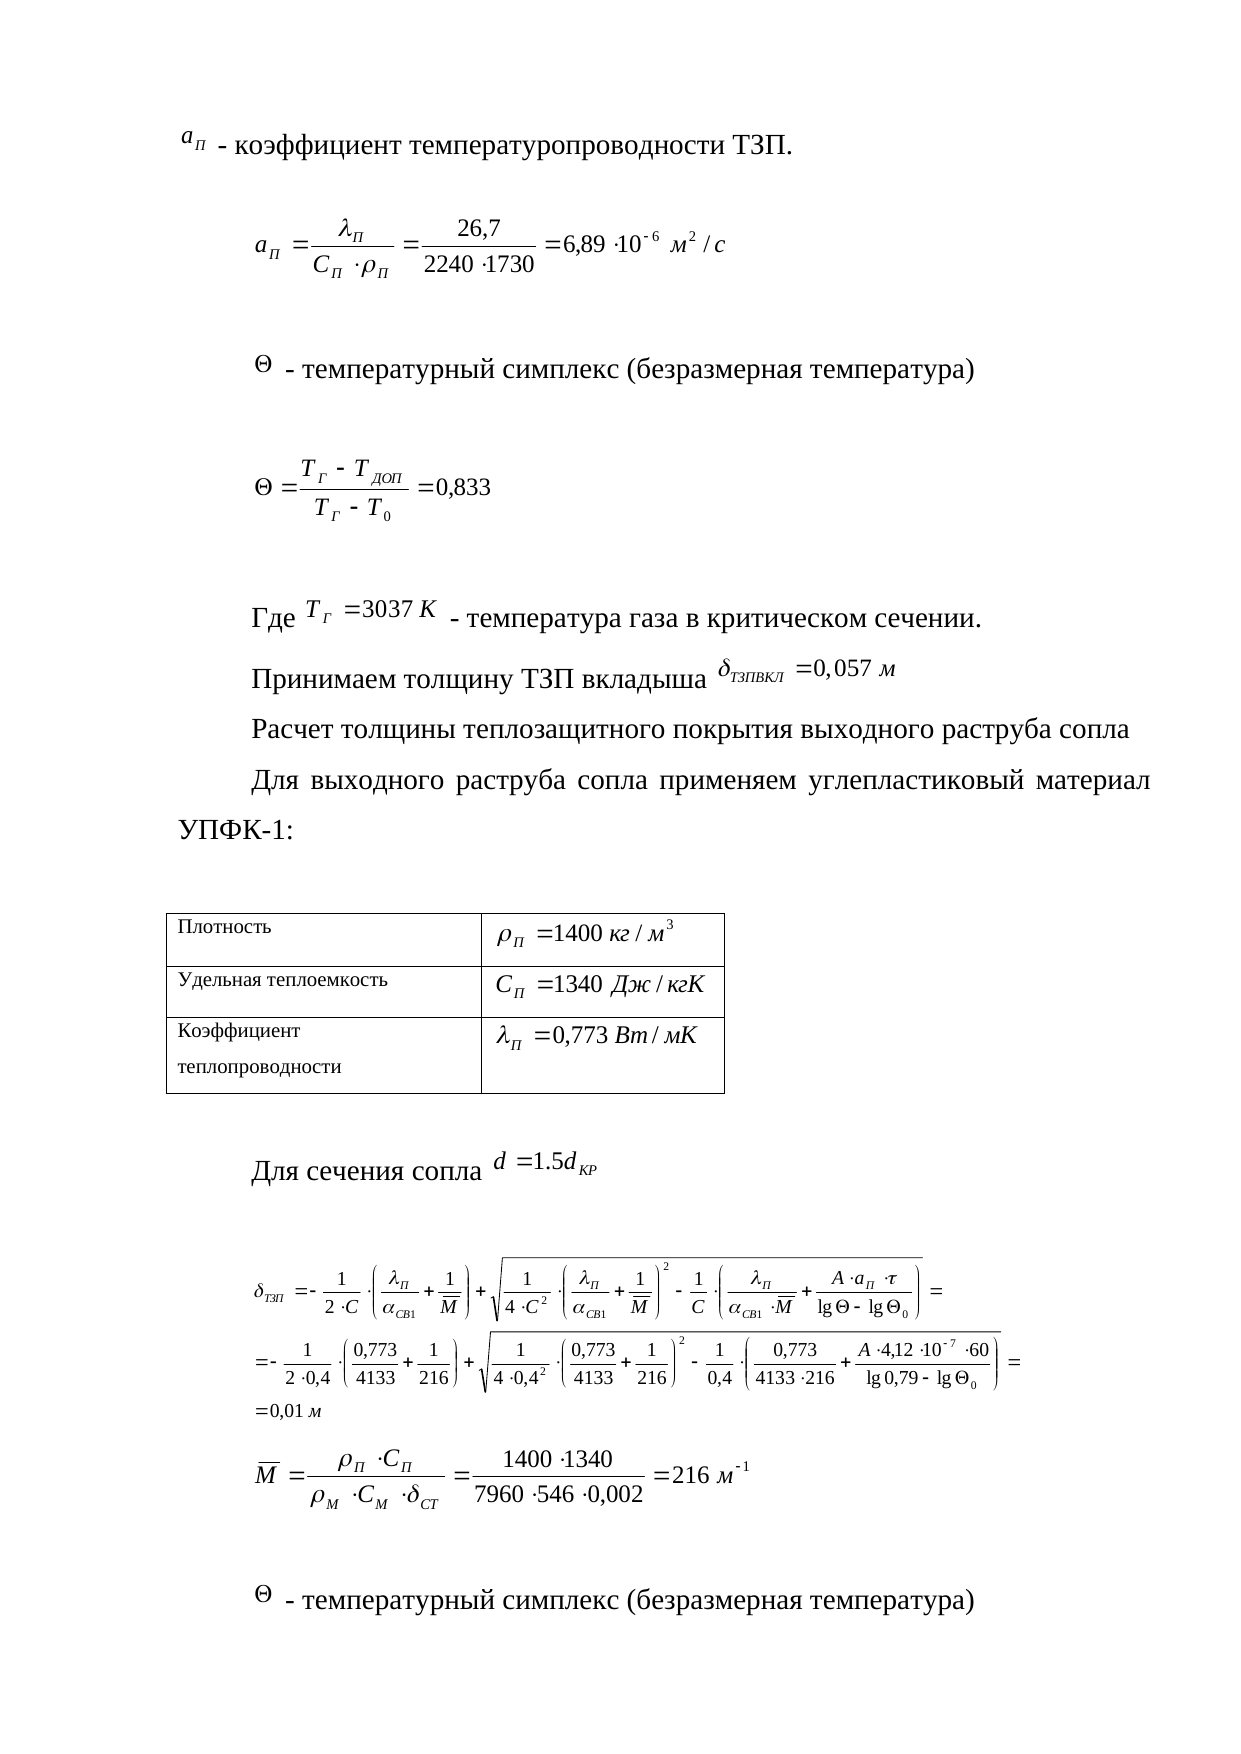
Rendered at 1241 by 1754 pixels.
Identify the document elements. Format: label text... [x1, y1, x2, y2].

text Для выходного раструба сопла применяем углепластиковый материал УПФК-1: [177, 762, 1152, 846]
text - температурный симплекс (безразмерная температура) [177, 349, 1152, 385]
text Где - температура газа в критическом сечении. [177, 592, 1152, 634]
table_cell [482, 967, 724, 1017]
text Для сечения сопла [177, 1144, 1152, 1186]
table_cell Коэффициент теплопроводности [167, 1018, 481, 1092]
text Расчет толщины теплозащитного покрытия выходного раструба сопла [177, 712, 1152, 745]
table_cell [482, 1018, 724, 1092]
text Принимаем толщину ТЗП вкладыша [177, 651, 1152, 695]
table_header [482, 914, 724, 966]
table_header Плотность [167, 914, 481, 966]
text - температурный симплекс (безразмерная температура) [177, 1579, 1152, 1615]
table_cell Удельная теплоемкость [167, 967, 481, 1017]
